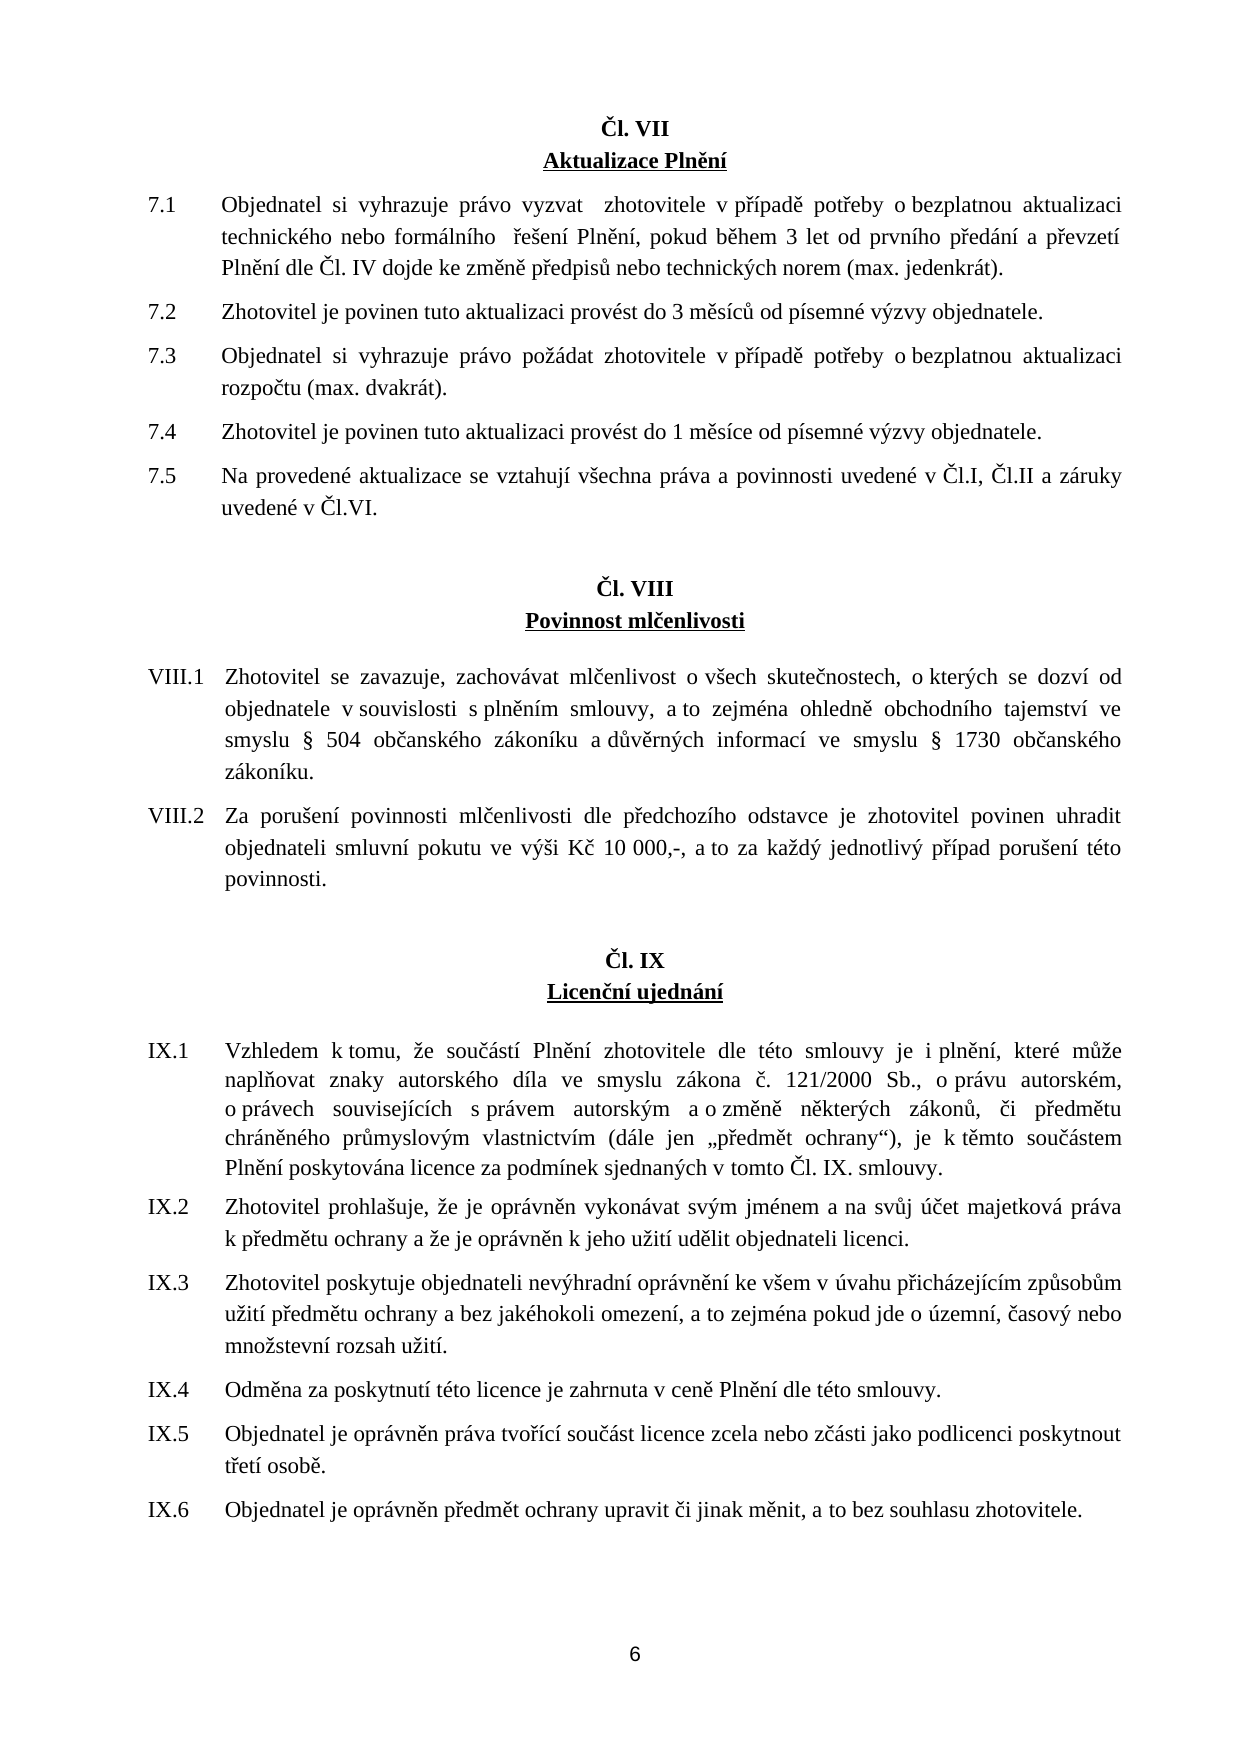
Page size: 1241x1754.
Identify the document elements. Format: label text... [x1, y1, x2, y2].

list Vzhledem k tomu, že součástí Plnění zhotovitele dle této smlouvy je i plnění, které může naplňovat znaky autorského díla ve smyslu zákona č. 121/2000 Sb., o právu autorském, o právech souvisejících s právem autorským a o změně některých zákonů, či předmětu chráněného průmyslovým vlastnictvím (dále jen „předmět ochrany“), je k těmto součástem Plnění poskytována licence za podmínek sjednaných v tomto Čl. IX. smlouvy. [148, 1035, 1122, 1181]
list Objednatel je oprávněn práva tvořící součást licence zcela nebo zčásti jako podlicenci poskytnout třetí osobě. [148, 1420, 1122, 1478]
list Zhotovitel poskytuje objednateli nevýhradní oprávnění ke všem v úvahu přicházejícím způsobům užití předmětu ochrany a bez jakéhokoli omezení, a to zejména pokud jde o územní, časový nebo množstevní rozsah užití. [148, 1269, 1122, 1358]
list 7.4 Zhotovitel je povinen tuto aktualizaci provést do 1 měsíce od písemné výzvy objednatele. [148, 418, 1122, 444]
list Odměna za poskytnutí této licence je zahrnuta v ceně Plnění dle této smlouvy. [148, 1376, 1122, 1402]
text Povinnost mlčenlivosti [148, 575, 1122, 633]
list 7.3 Objednatel si vyhrazuje právo požádat zhotovitele v případě potřeby o bezplatnou aktualizaci rozpočtu (max. dvakrát). [148, 342, 1122, 400]
list 7.1 Objednatel si vyhrazuje právo vyzvat zhotovitele v případě potřeby o bezplatnou aktualizaci technického nebo formálního řešení Plnění, pokud během 3 let od prvního předání a převzetí Plnění dle Čl. IV dojde ke změně předpisů nebo technických norem (max. jedenkrát). [148, 191, 1122, 281]
list Zhotovitel prohlašuje, že je oprávněn vykonávat svým jménem a na svůj účet majetková práva k předmětu ochrany a že je oprávněn k jeho užití udělit objednateli licenci. [148, 1193, 1122, 1251]
list 7.5 Na provedené aktualizace se vztahují všechna práva a povinnosti uvedené v Čl.I, Čl.II a záruky uvedené v Čl.VI. [148, 462, 1122, 520]
list Za porušení povinnosti mlčenlivosti dle předchozího odstavce je zhotovitel povinen uhradit objednateli smluvní pokutu ve výši Kč 10 000,-, a to za každý jednotlivý případ porušení této povinnosti. [148, 802, 1122, 892]
list Zhotovitel se zavazuje, zachovávat mlčenlivost o všech skutečnostech, o kterých se dozví od objednatele v souvislosti s plněním smlouvy, a to zejména ohledně obchodního tajemství ve smyslu § 504 občanského zákoníku a důvěrných informací ve smyslu § 1730 občanského zákoníku. [148, 663, 1122, 784]
list Aktualizace Plnění [148, 147, 1122, 173]
list Objednatel je oprávněn předmět ochrany upravit či jinak měnit, a to bez souhlasu zhotovitele. [148, 1496, 1122, 1522]
text Licenční ujednání [148, 947, 1122, 1005]
list 7.2 Zhotovitel je povinen tuto aktualizaci provést do 3 měsíců od písemné výzvy objednatele. [148, 298, 1122, 325]
